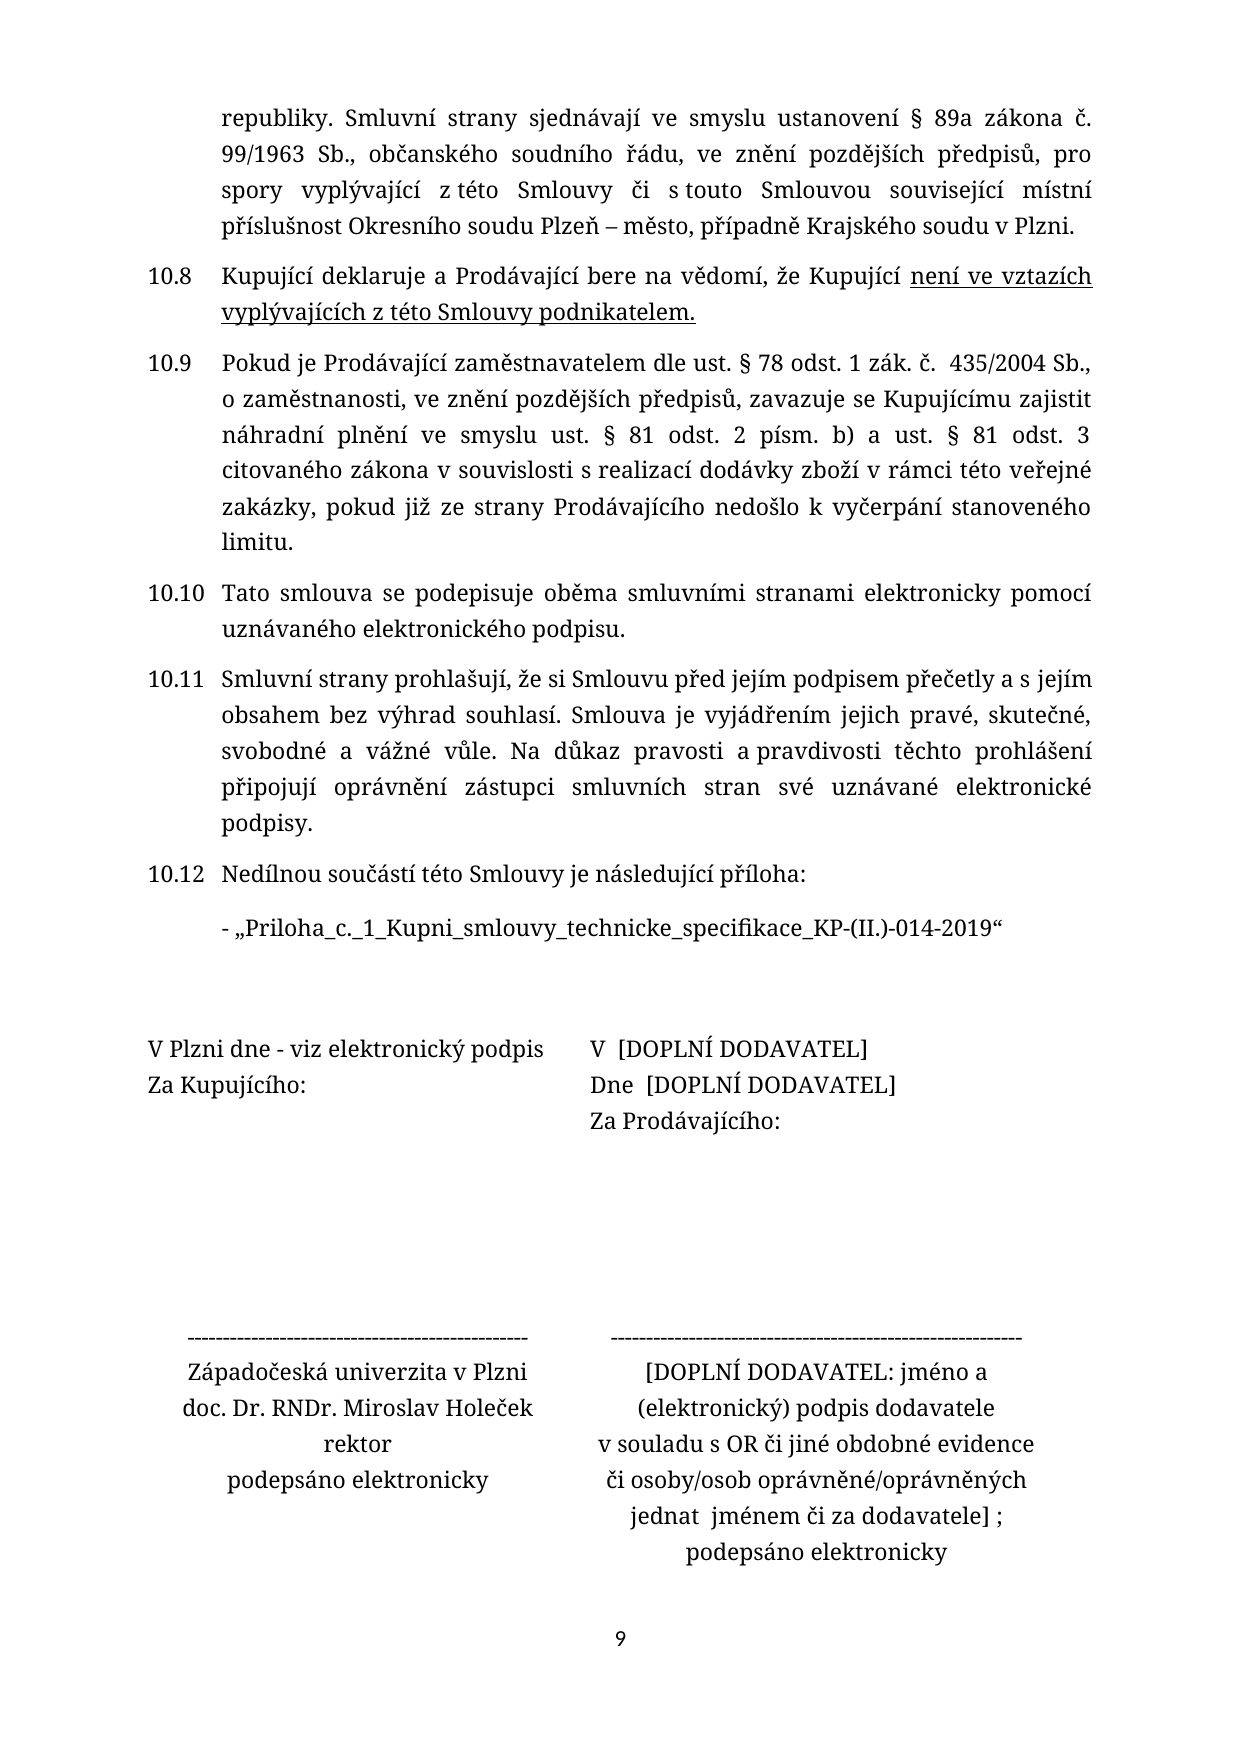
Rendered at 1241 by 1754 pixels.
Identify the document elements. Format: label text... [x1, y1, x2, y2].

text 10.8 Kupující deklaruje a Prodávající bere na vědomí, že Kupující není ve vztazích vyplývajících z této Smlouvy podnikatelem. [148, 260, 1092, 327]
text 10.9 Pokud je Prodávající zaměstnavatelem dle ust. § 78 odst. 1 zák. č. 435/2004 Sb., o zaměstnanosti, ve znění pozdějších předpisů, zavazuje se Kupujícímu zajistit náhradní plnění ve smyslu ust. § 81 odst. 2 písm. b) a ust. § 81 odst. 3 citovaného zákona v souvislosti s realizací dodávky zboží v rámci této veřejné zakázky, pokud již ze strany Prodávajícího nedošlo k vyčerpání stanoveného limitu. [148, 347, 1092, 558]
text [148, 102, 1092, 241]
table_header V [DOPLNÍ DODAVATEL] Dne [DOPLNÍ DODAVATEL] Za Prodávajícího: ---------------------------------------------------------- [DOPLNÍ DODAVATEL: jméno a (elektronický) podpis dodavatele v souladu s OR či jiné obdobné evidence či osoby/osob oprávněné/oprávněných jednat jménem či za dodavatele] ; podepsáno elektronicky [579, 1033, 1054, 1571]
text - „Priloha_c._1_Kupni_smlouvy_technicke_specifikace_KP-(II.)-014-2019“ [222, 912, 1092, 943]
text 10.10 Tato smlouva se podepisuje oběma smluvními stranami elektronicky pomocí uznávaného elektronického podpisu. [148, 577, 1092, 644]
table_header V Plzni dne - viz elektronický podpis Za Kupujícího: ------------------------------------------------ Západočeská univerzita v Plzni doc. Dr. RNDr. Miroslav Holeček rektor podepsáno elektronicky [136, 1033, 579, 1571]
text 10.11 Smluvní strany prohlašují, že si Smlouvu před jejím podpisem přečetly a s jejím obsahem bez výhrad souhlasí. Smlouva je vyjádřením jejich pravé, skutečné, svobodné a vážné vůle. Na důkaz pravosti a pravdivosti těchto prohlášení připojují oprávnění zástupci smluvních stran své uznávané elektronické podpisy. [148, 663, 1092, 838]
text 10.12 Nedílnou součástí této Smlouvy je následující příloha: [148, 858, 1092, 889]
